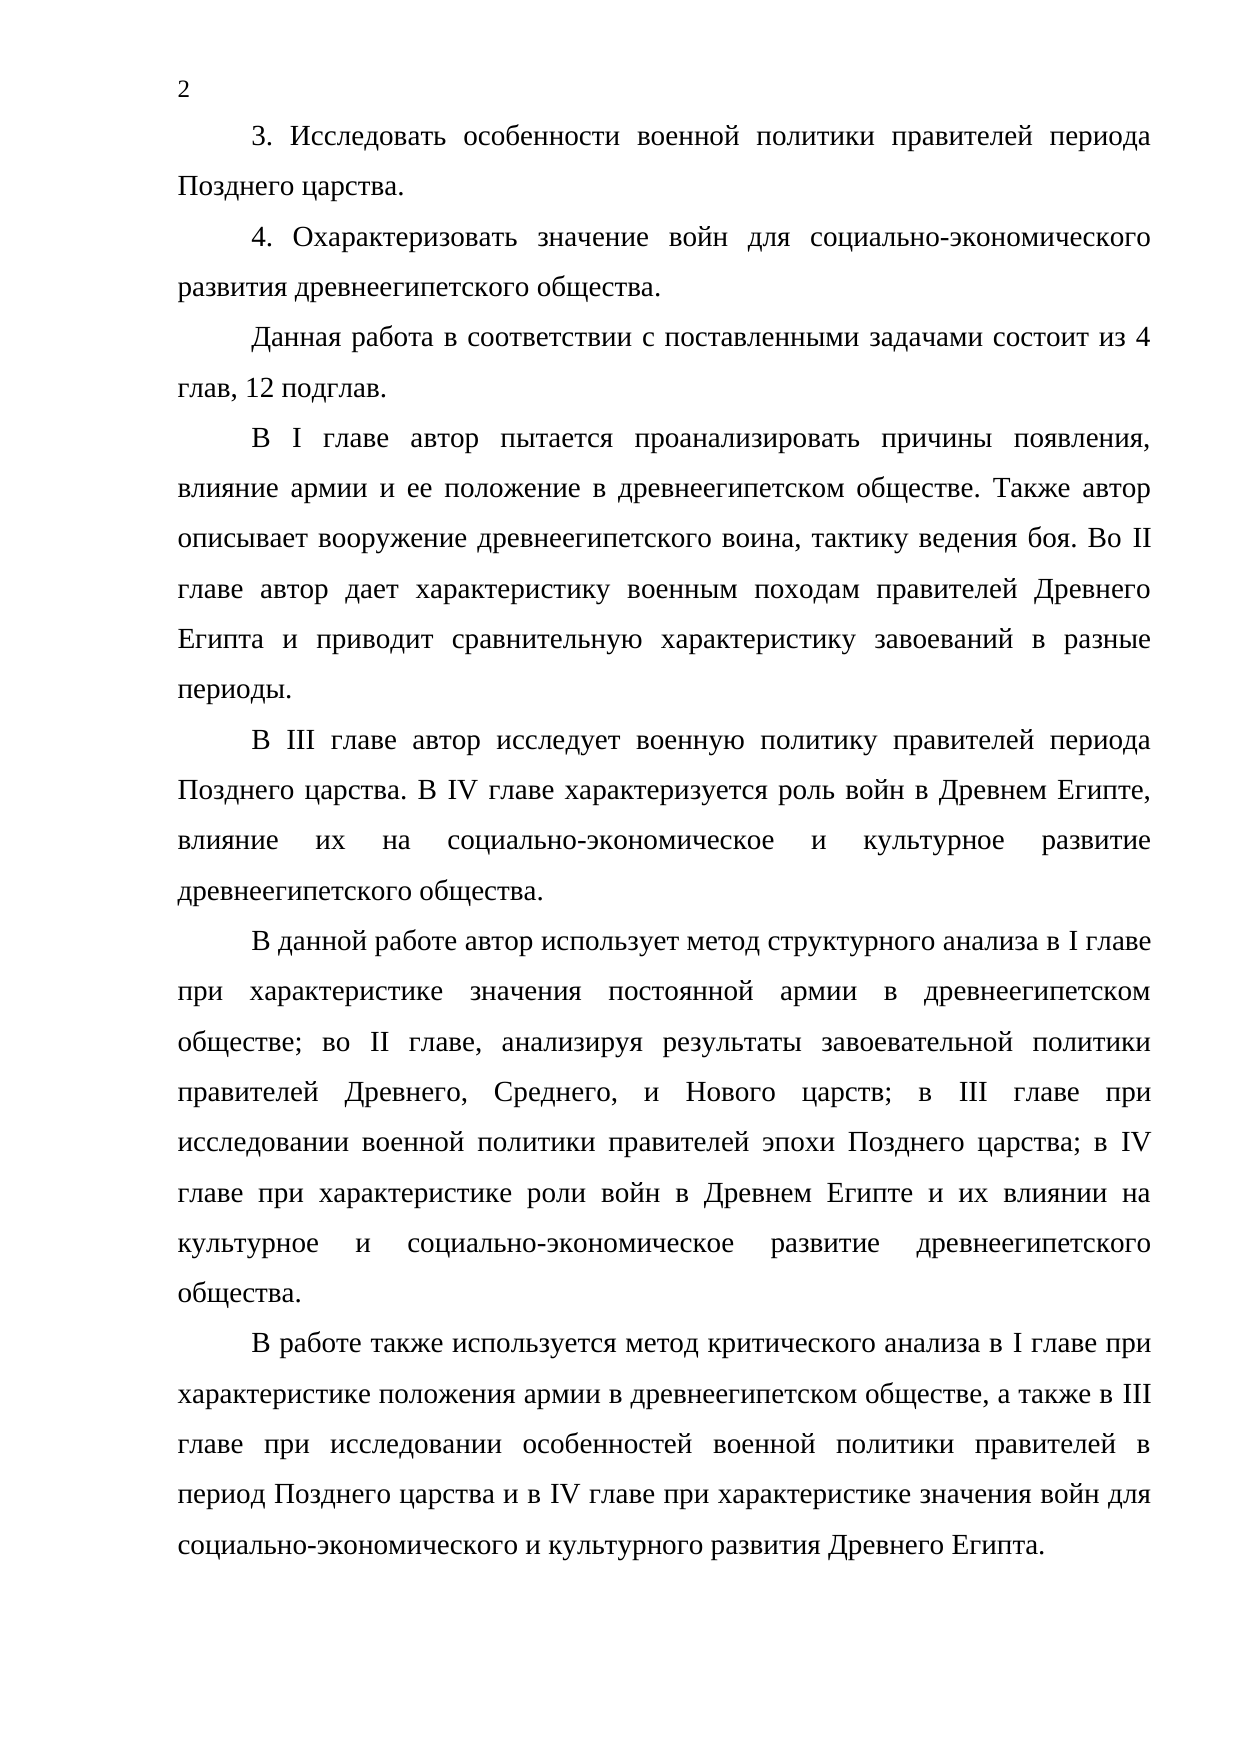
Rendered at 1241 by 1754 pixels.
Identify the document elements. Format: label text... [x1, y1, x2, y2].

text 4. Охарактеризовать значение войн для социально-экономического развития древнеегипетского общества. [177, 219, 1152, 303]
text 3. Исследовать особенности военной политики правителей периода Позднего царства. [177, 118, 1152, 202]
text Данная работа в соответствии с поставленными задачами состоит из 4 глав, 12 подглав. [177, 319, 1152, 403]
text В III главе автор исследует военную политику правителей периода Позднего царства. В IV главе характеризуется роль войн в Древнем Египте, влияние их на социально-экономическое и культурное развитие древнеегипетского общества. [177, 722, 1152, 906]
text В I главе автор пытается проанализировать причины появления, влияние армии и ее положение в древнеегипетском обществе. Также автор описывает вооружение древнеегипетского воина, тактику ведения боя. Во II главе автор дает характеристику военным походам правителей Древнего Египта и приводит сравнительную характеристику завоеваний в разные периоды. [177, 420, 1152, 705]
text В работе также используется метод критического анализа в I главе при характеристике положения армии в древнеегипетском обществе, а также в III главе при исследовании особенностей военной политики правителей в период Позднего царства и в IV главе при характеристике значения войн для социально-экономического и культурного развития Древнего Египта. [177, 1326, 1152, 1560]
text В данной работе автор использует метод структурного анализа в I главе при характеристике значения постоянной армии в древнеегипетском обществе; во II главе, анализируя результаты завоевательной политики правителей Древнего, Среднего, и Нового царств; в III главе при исследовании военной политики правителей эпохи Позднего царства; в IV главе при характеристике роли войн в Древнем Египте и их влиянии на культурное и социально-экономическое развитие древнеегипетского общества. [177, 923, 1152, 1309]
